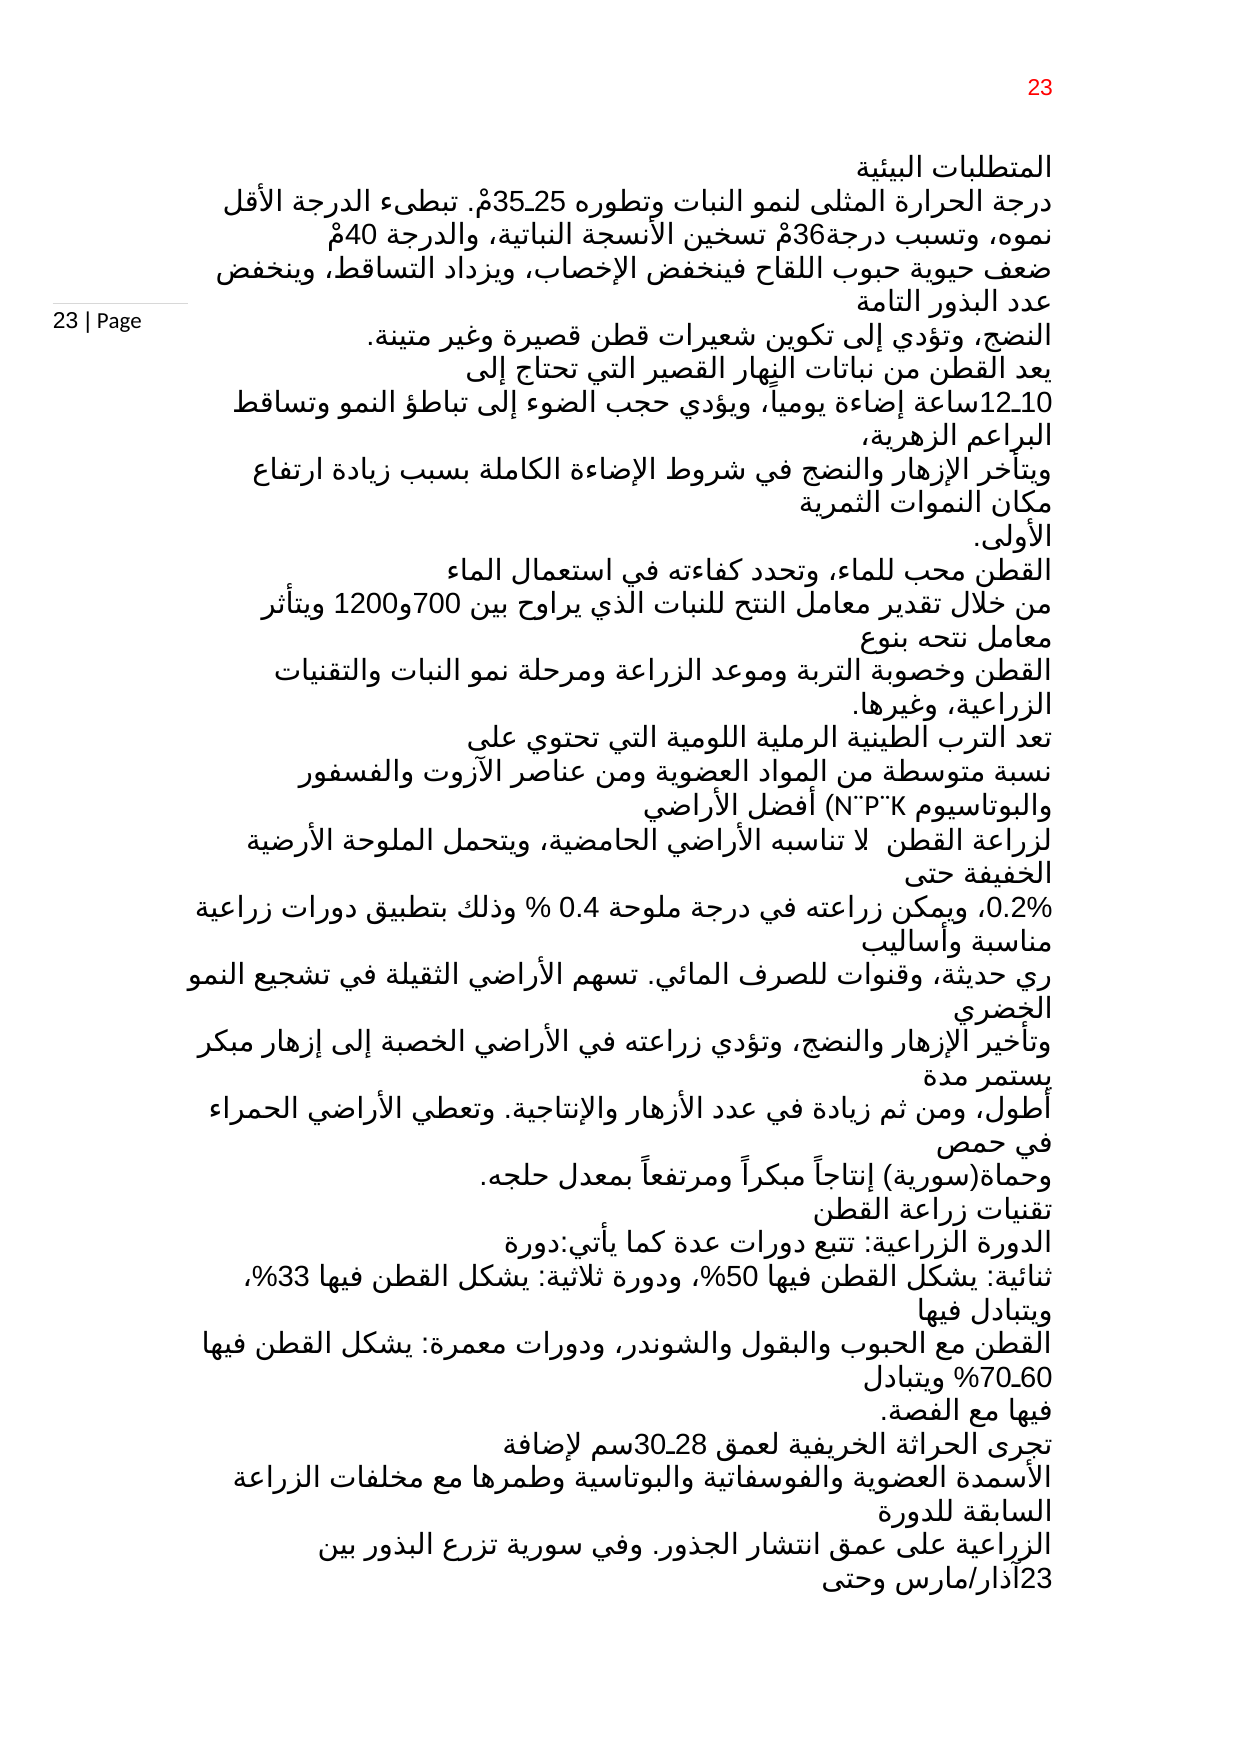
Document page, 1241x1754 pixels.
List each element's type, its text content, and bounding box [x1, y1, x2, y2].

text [187, 1427, 1053, 1594]
text الدورة الزراعية: تتبع دورات عدة كما يأتي:دورة ثنائية: يشكل القطن فيها 50%، ودورة ثلاثية: يشكل القطن فيها 33%، ويتبادل فيها القطن مع الحبوب والبقول والشوندر، ودورات معمرة: يشكل القطن فيها 60ـ70% ويتبادل فيها مع الفصة. [187, 1225, 1053, 1427]
text تقنيات زراعة القطن [187, 1192, 1053, 1225]
text المتطلبات البيئية [187, 150, 1053, 183]
text يعد القطن من نباتات النهار القصير التي تحتاج إلى 10ـ12ساعة إضاءة يومياً، ويؤدي حجب الضوء إلى تباطؤ النمو وتساقط البراعم الزهرية، ويتأخر الإزهار والنضج في شروط الإضاءة الكاملة بسبب زيادة ارتفاع مكان النموات الثمرية الأولى. [187, 351, 1053, 552]
text درجة الحرارة المثلى لنمو النبات وتطوره 25ـ35مْ. تبطىء الدرجة الأقل نموه، وتسبب درجة36مْ تسخين الأنسجة النباتية، والدرجة 40مْ ضعف حيوية حبوب اللقاح فينخفض الإخصاب، ويزداد التساقط، وينخفض عدد البذور التامة النضج، وتؤدي إلى تكوين شعيرات قطن قصيرة وغير متينة. [187, 183, 1053, 351]
text تعد الترب الطينية الرملية اللومية التي تحتوي على نسبة متوسطة من المواد العضوية ومن عناصر الآزوت والفسفور والبوتاسيوم N¨P¨K) أفضل الأراضي لزراعة القطن. لا تناسبه الأراضي الحامضية، ويتحمل الملوحة الأرضية الخفيفة حتى 0.2%، ويمكن زراعته في درجة ملوحة 0.4 % وذلك بتطبيق دورات زراعية مناسبة وأساليب ري حديثة، وقنوات للصرف المائي. تسهم الأراضي الثقيلة في تشجيع النمو الخضري وتأخير الإزهار والنضج، وتؤدي زراعته في الأراضي الخصبة إلى إزهار مبكر يستمر مدة أطول، ومن ثم زيادة في عدد الأزهار والإنتاجية. وتعطي الأراضي الحمراء في حمص وحماة(سورية) إنتاجاً مبكراً ومرتفعاً بمعدل حلجه. [187, 720, 1053, 1192]
text القطن محب للماء، وتحدد كفاءته في استعمال الماء من خلال تقدير معامل النتح للنبات الذي يراوح بين 700و1200 ويتأثر معامل نتحه بنوع القطن وخصوبة التربة وموعد الزراعة ومرحلة نمو النبات والتقنيات الزراعية، وغيرها. [187, 552, 1053, 720]
